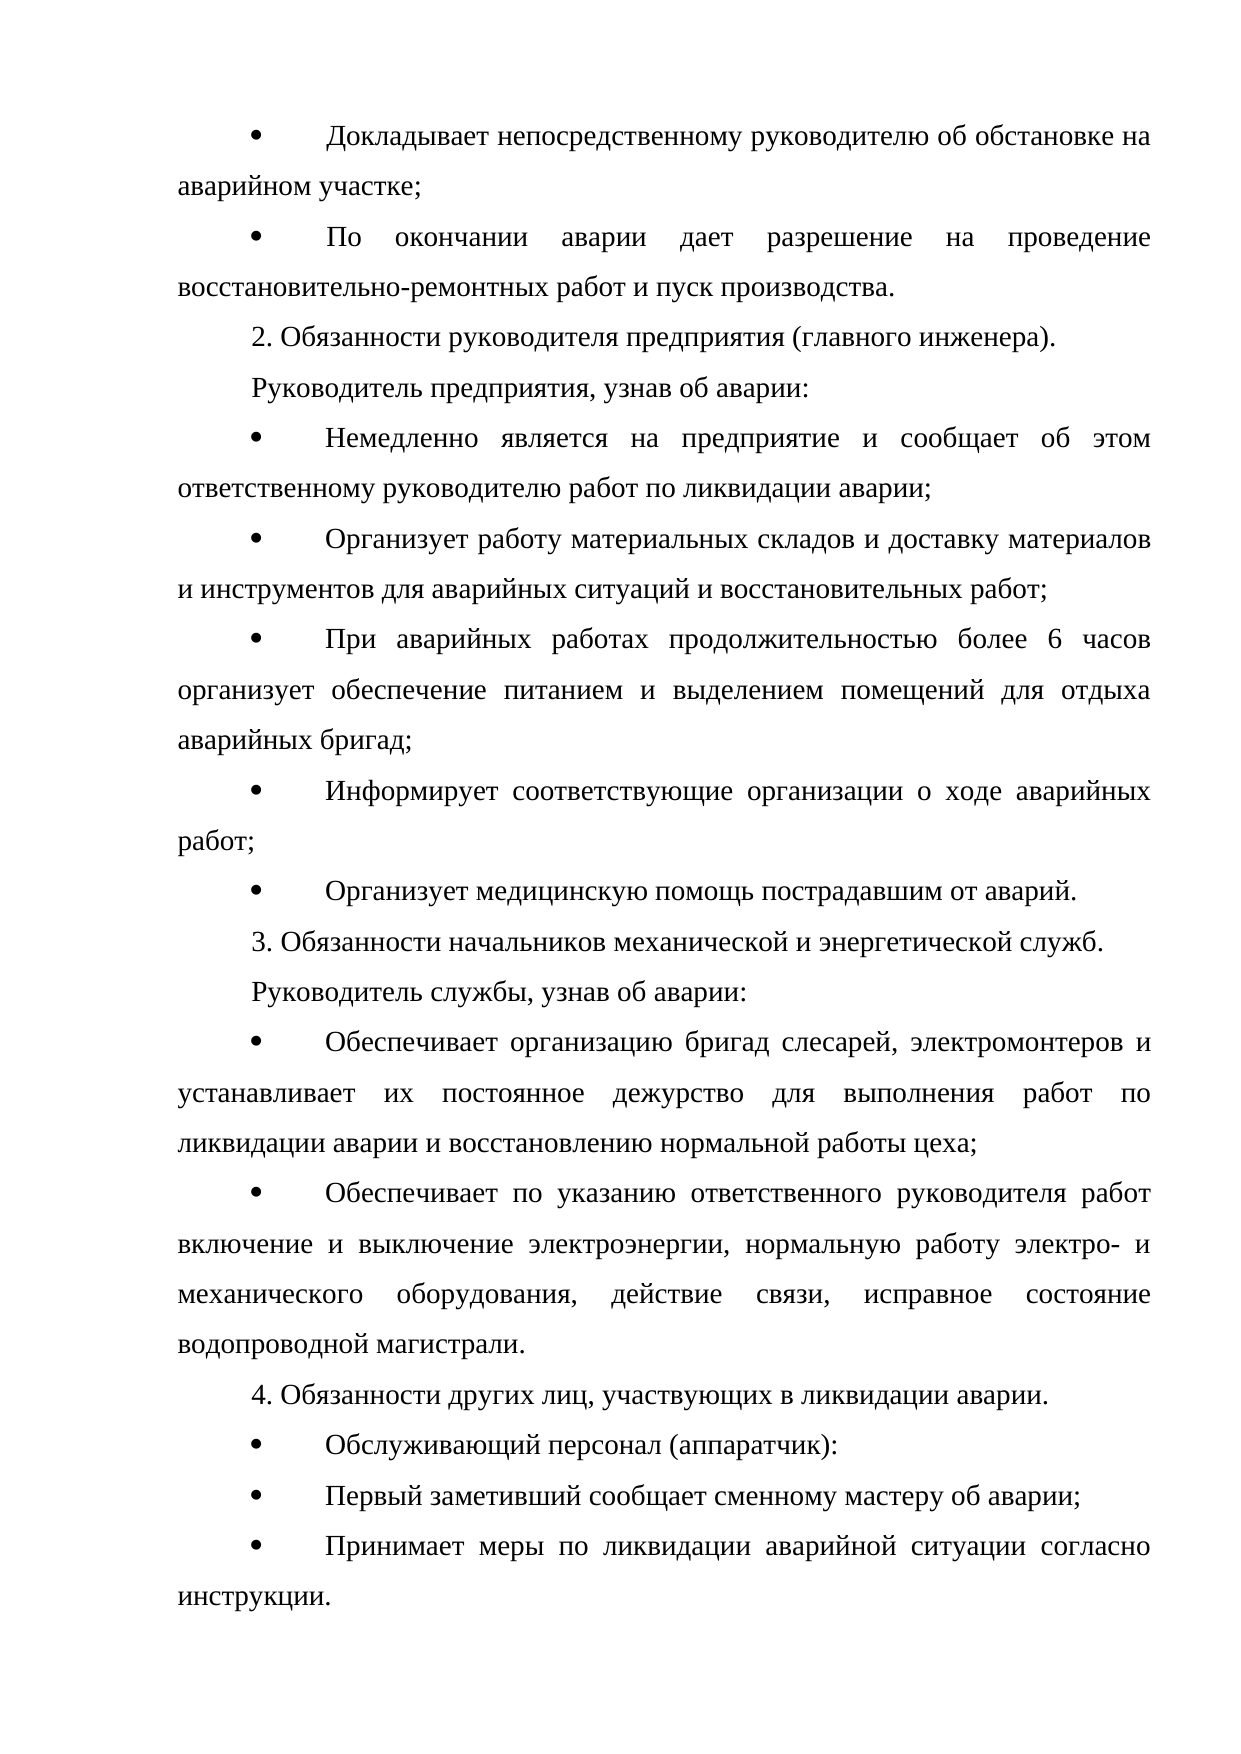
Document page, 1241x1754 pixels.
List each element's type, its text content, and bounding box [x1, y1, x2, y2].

list Обеспечивает по указанию ответственного руководителя работ включение и выключение электроэнергии, нормальную работу электро- и механического оборудования, действие связи, исправное состояние водопроводной магистрали. [177, 1176, 1152, 1360]
list Обеспечивает организацию бригад слесарей, электромонтеров и устанавливает их постоянное дежурство для выполнения работ по ликвидации аварии и восстановлению нормальной работы цеха; [177, 1024, 1152, 1159]
text Руководитель службы, узнав об аварии: [177, 974, 1152, 1008]
text 2. Обязанности руководителя предприятия (главного инженера). [177, 319, 1152, 353]
list Первый заметивший сообщает сменному мастеру об аварии; [177, 1478, 1152, 1511]
list Принимает меры по ликвидации аварийной ситуации согласно инструкции. [177, 1528, 1152, 1612]
list По окончании аварии дает разрешение на проведение восстановительно-ремонтных работ и пуск производства. [177, 219, 1152, 303]
text 4. Обязанности других лиц, участвующих в ликвидации аварии. [177, 1377, 1152, 1410]
text Руководитель предприятия, узнав об аварии: [177, 370, 1152, 403]
list При аварийных работах продолжительностью более 6 часов организует обеспечение питанием и выделением помещений для отдыха аварийных бригад; [177, 622, 1152, 756]
list Немедленно является на предприятие и сообщает об этом ответственному руководителю работ по ликвидации аварии; [177, 420, 1152, 504]
list Докладывает непосредственному руководителю об обстановке на аварийном участке; [177, 118, 1152, 202]
list Информирует соответствующие организации о ходе аварийных работ; [177, 773, 1152, 857]
text 3. Обязанности начальников механической и энергетической служб. [177, 924, 1152, 957]
list Организует работу материальных складов и доставку материалов и инструментов для аварийных ситуаций и восстановительных работ; [177, 521, 1152, 605]
list Организует медицинскую помощь пострадавшим от аварий. [177, 873, 1152, 907]
list Обслуживающий персонал (аппаратчик): [177, 1427, 1152, 1461]
